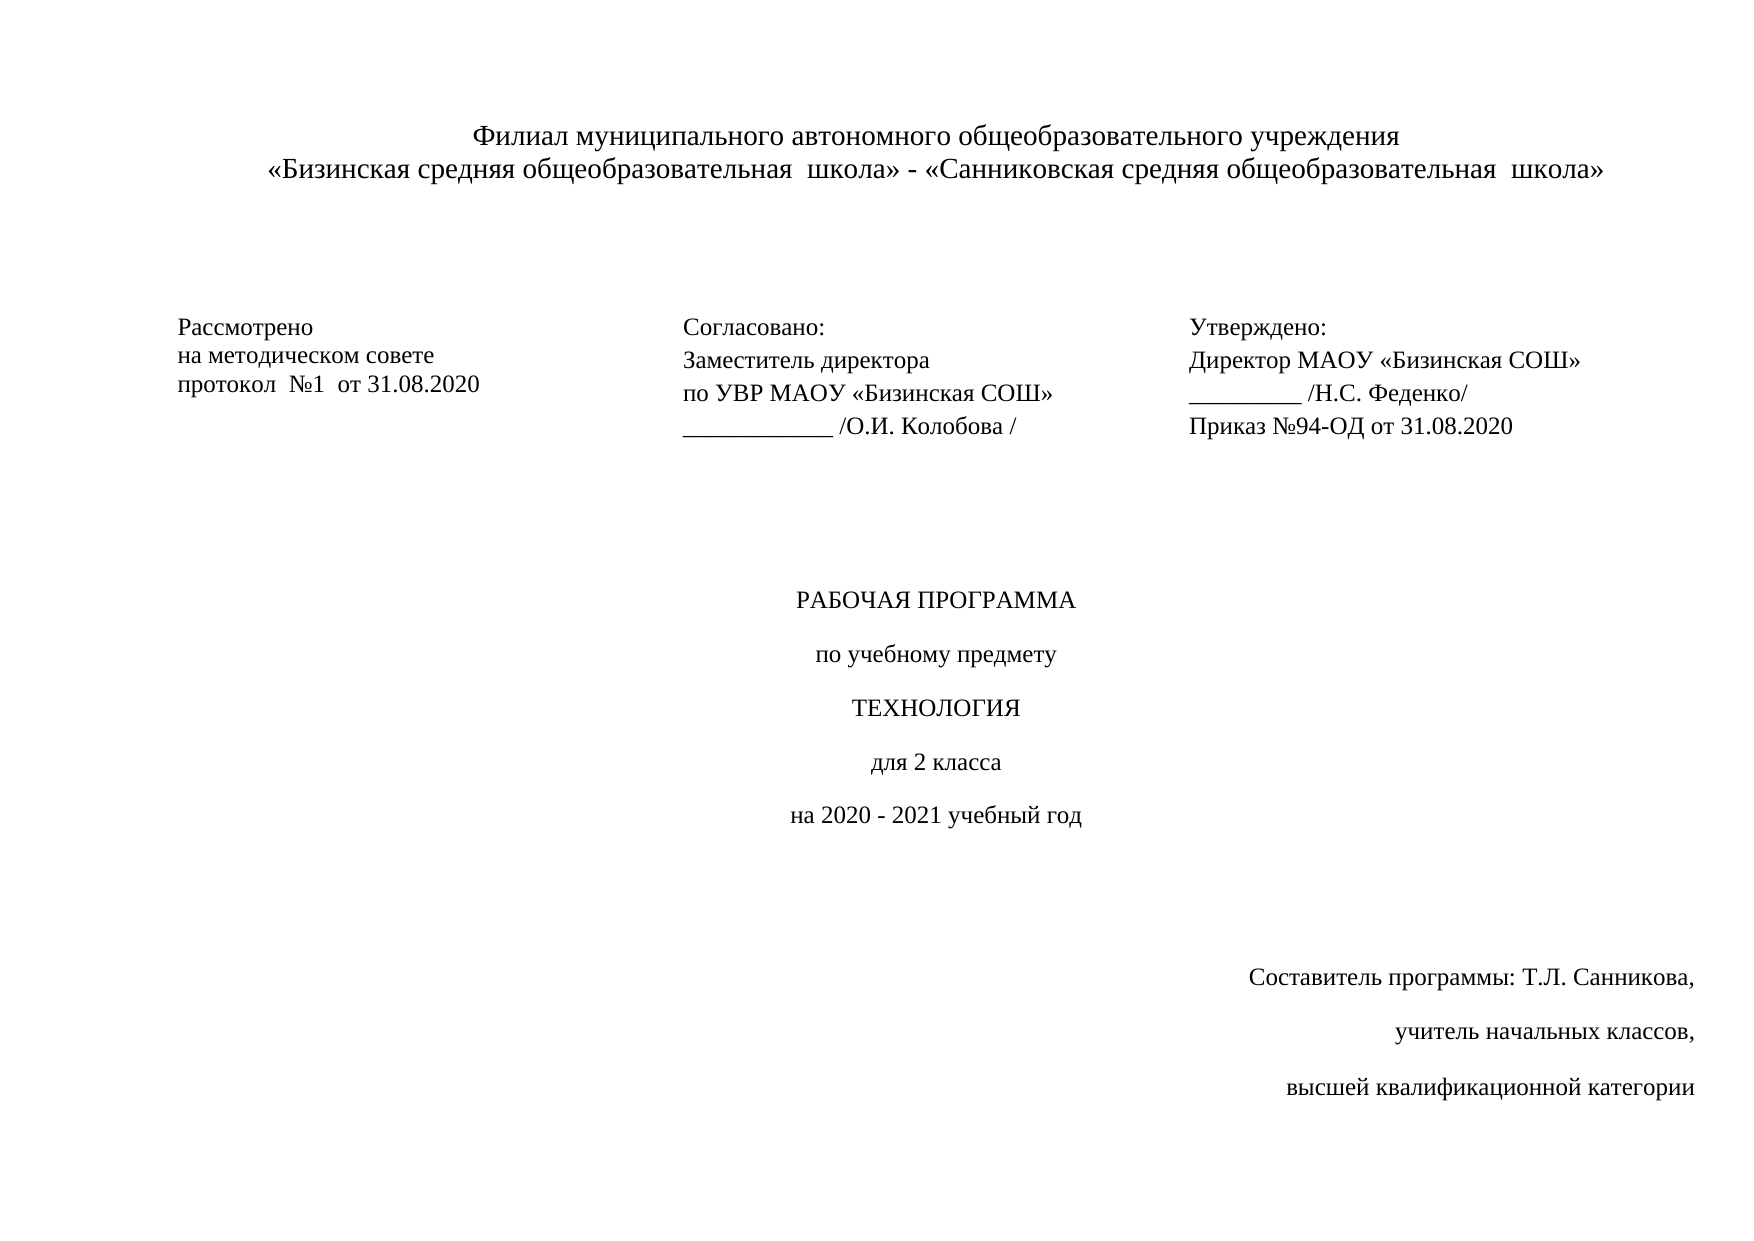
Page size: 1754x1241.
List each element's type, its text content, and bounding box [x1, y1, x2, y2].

text Составитель программы: Т.Л. Санникова, [177, 962, 1695, 991]
text «Бизинская средняя общеобразовательная школа» - «Санниковская средняя общеобразовательная школа» [177, 152, 1695, 185]
table_header Согласовано: Заместитель директора по УВР МАОУ «Бизинская СОШ» ____________ /О.И. Колобова / [672, 278, 1178, 477]
table_header Утверждено: Директор МАОУ «Бизинская СОШ» _________ /Н.С. Феденко/ Приказ №94-ОД от 31.08.2020 [1178, 278, 1684, 477]
text по учебному предмету [177, 639, 1695, 668]
text Филиал муниципального автономного общеобразовательного учреждения [177, 118, 1695, 152]
text учитель начальных классов, [177, 1016, 1695, 1044]
table_header Рассмотрено на методическом совете протокол №1 от 31.08.2020 [166, 278, 672, 477]
text для 2 класса [177, 747, 1695, 775]
text РАБОЧАЯ ПРОГРАММА [177, 585, 1695, 614]
text высшей квалификационной категории [177, 1070, 1695, 1100]
text на 2020 - 2021 учебный год [177, 800, 1695, 829]
text ТЕХНОЛОГИЯ [177, 693, 1695, 721]
